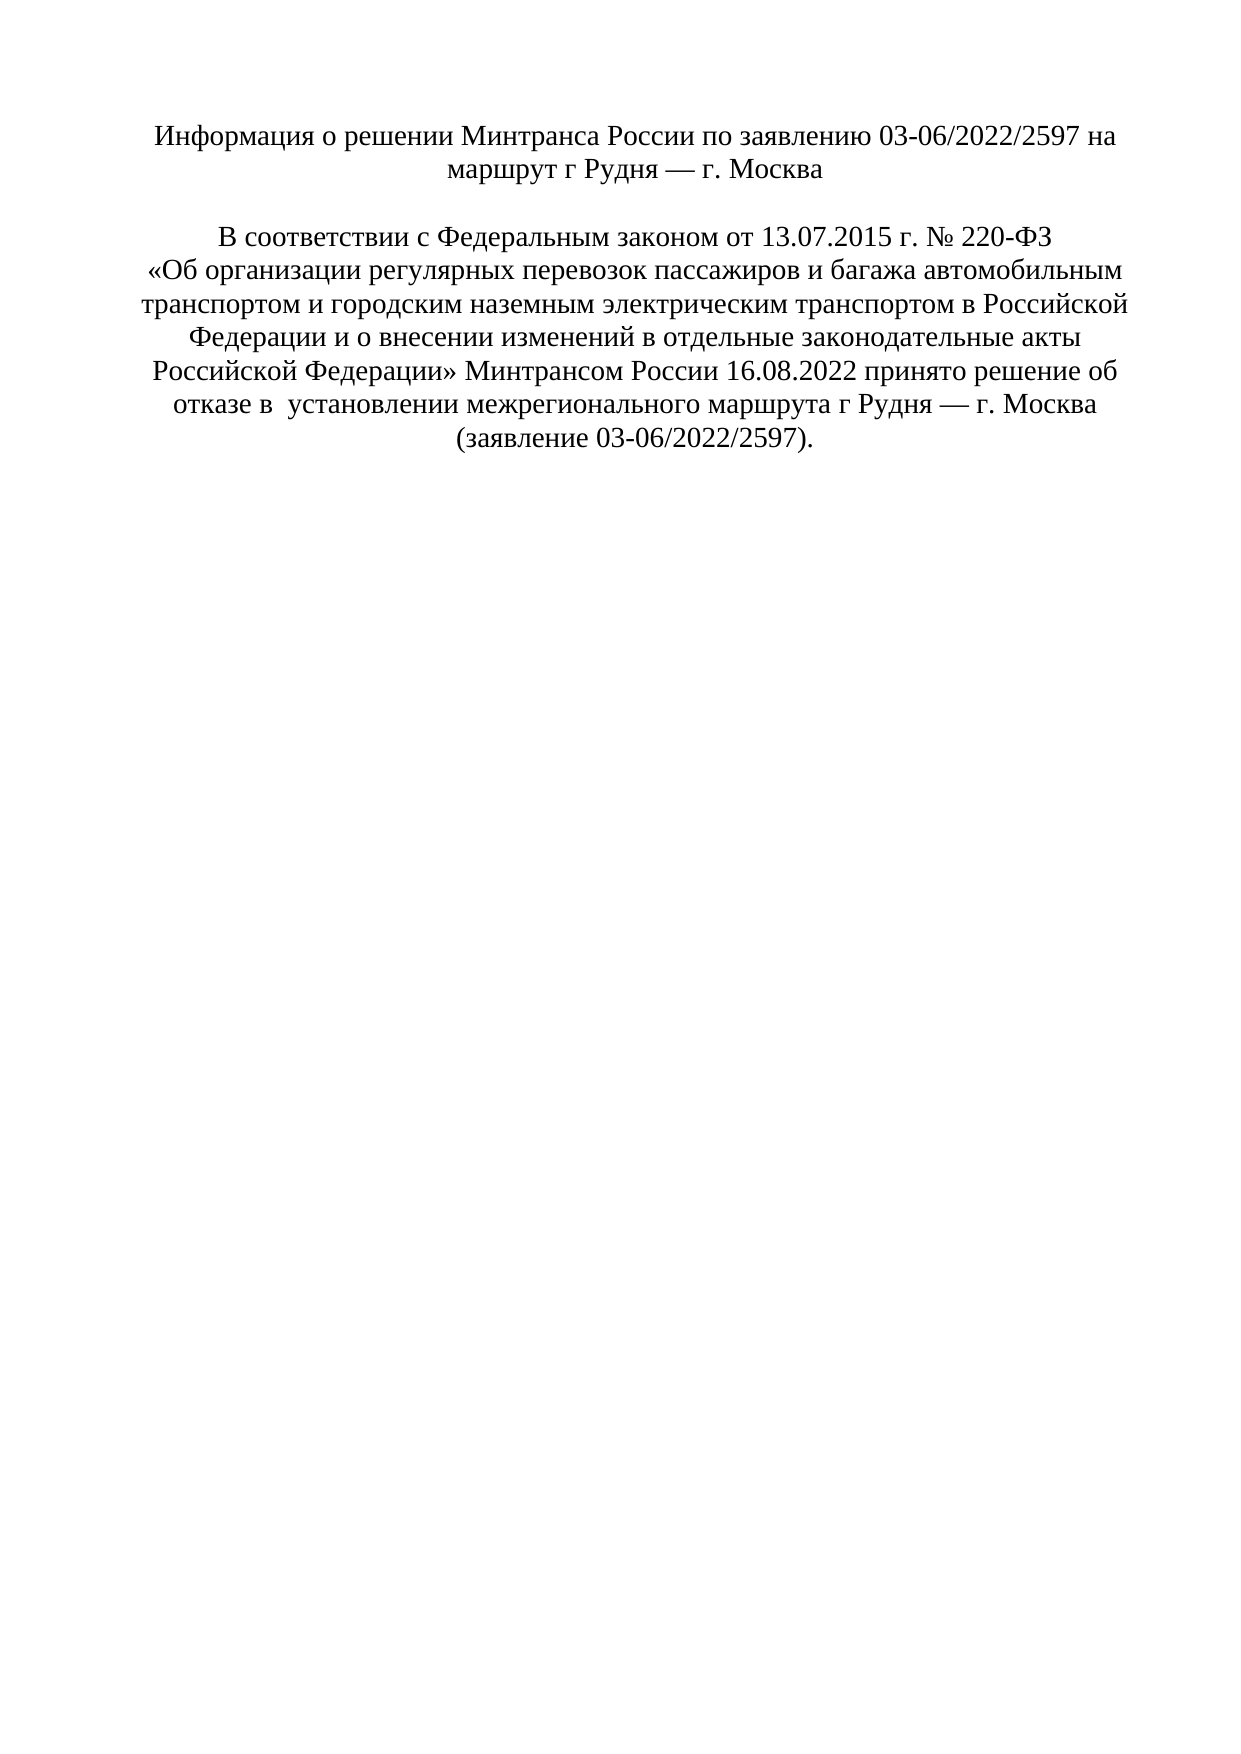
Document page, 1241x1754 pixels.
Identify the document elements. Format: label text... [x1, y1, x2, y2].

text В соответствии с Федеральным законом от 13.07.2015 г. № 220-ФЗ «Об организации регулярных перевозок пассажиров и багажа автомобильным транспортом и городским наземным электрическим транспортом в Российской Федерации и о внесении изменений в отдельные законодательные акты Российской Федерации» Минтрансом России 16.08.2022 принято решение об отказе в установлении межрегионального маршрута г Рудня — г. Москва (заявление 03-06/2022/2597). [118, 219, 1152, 453]
text Информация о решении Минтранса России по заявлению 03-06/2022/2597 на маршрут г Рудня — г. Москва [118, 118, 1152, 185]
